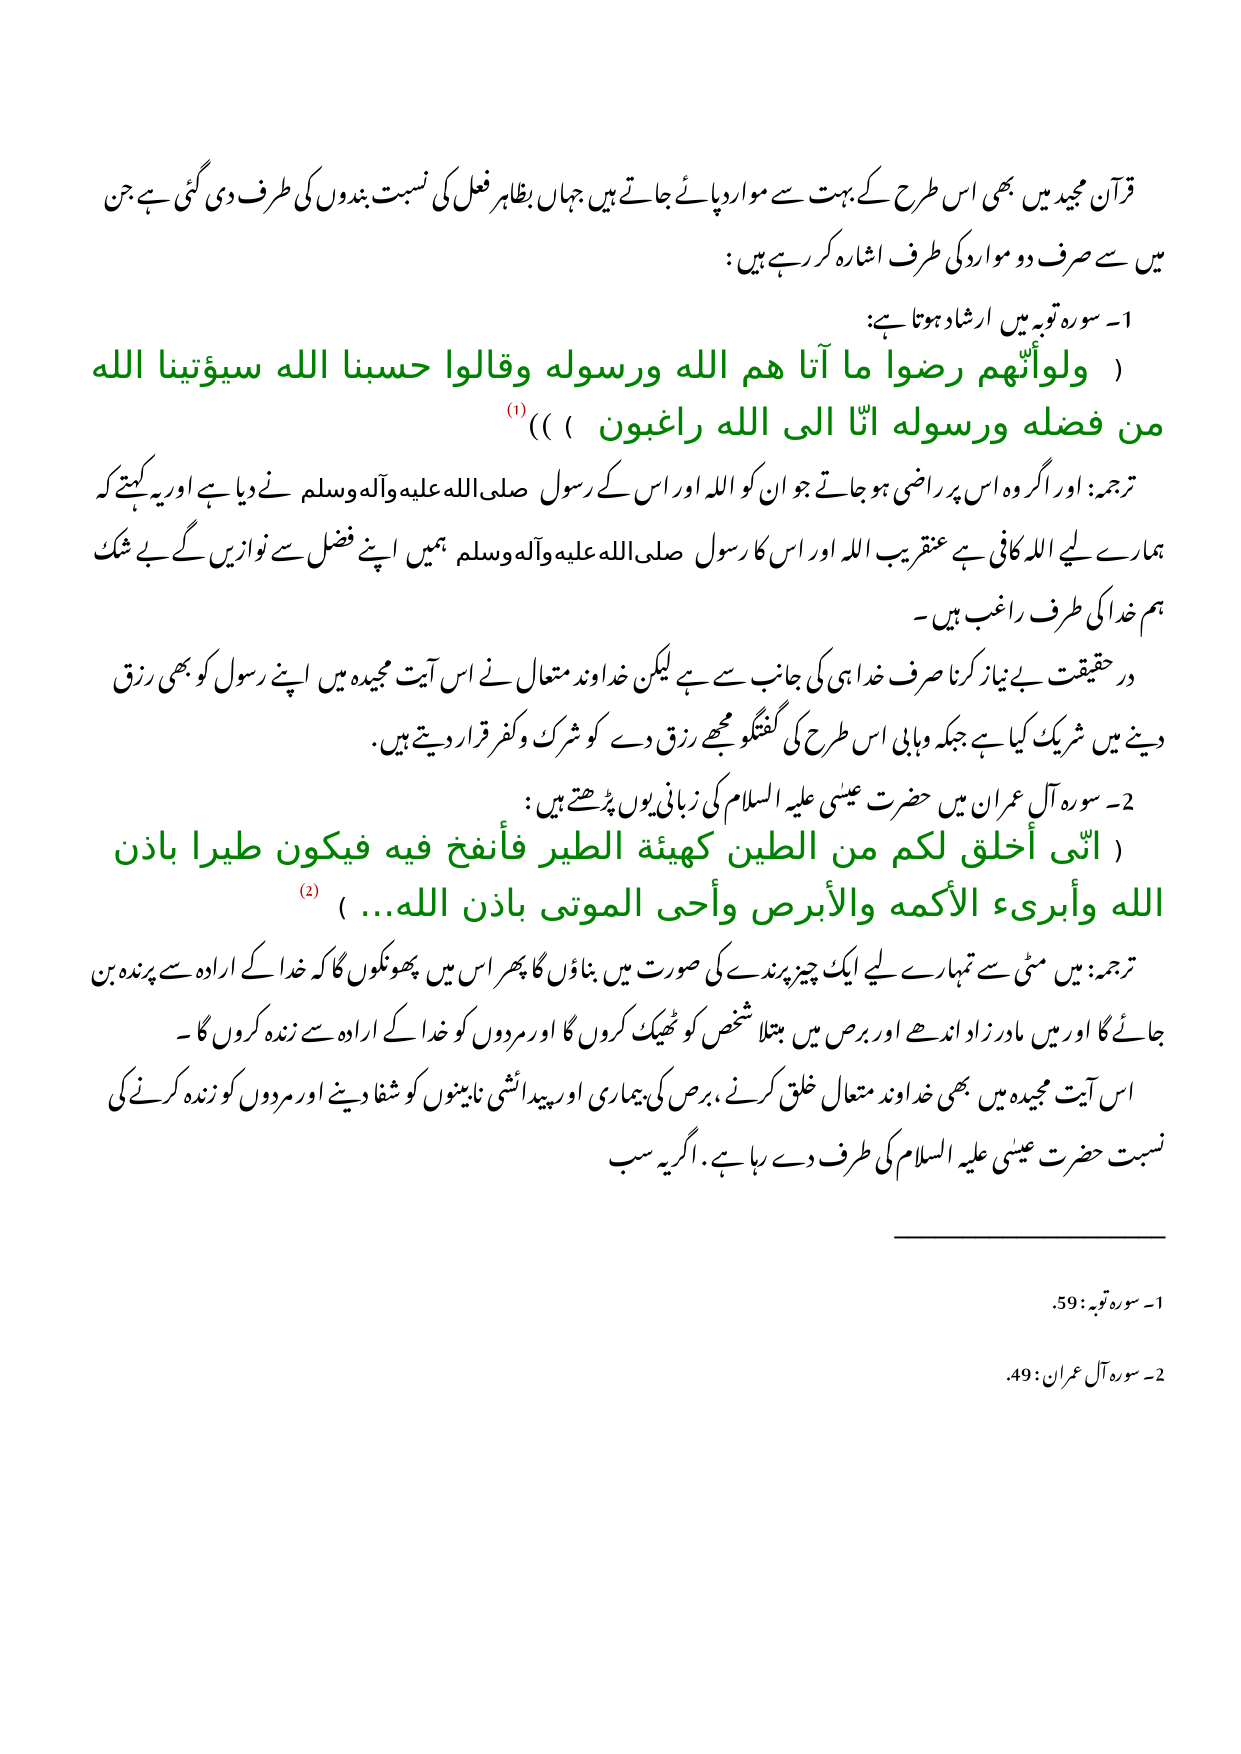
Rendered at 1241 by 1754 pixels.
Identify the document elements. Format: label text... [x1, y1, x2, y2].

text ترجمہ: اور اگر وہ اس پر راضی ہو جاتے جو ان کو اللہ اور اس کے رسول صلى‌الله‌عليه‌وآله‌وسلم نے دیا ہے اور یہ کہتے کہ ہمارے لیے اللہ کافی ہے عنقریب اللہ اور اس کا رسول صلى‌الله‌عليه‌وآله‌وسلم ہمیں اپنے فضل سے نوازیں گے بے شک ہم خدا کی طرف راغب ہیں ۔ [75, 450, 1165, 637]
text 1۔ سورہ توبہ میں ارشاد ہوتا ہے: [75, 281, 1165, 344]
text اس آیت مجیدہ میں بھی خداوند متعال خلق کرنے ،برص کی بیماری اورپیدائشی نابینوں کو شفا دینے اور مردوں کو زندہ کرنے کی نسبت حضرت عیسٰی علیہ السلام کی طرف دے رہا ہے . اگر یہ سب [75, 1056, 1165, 1181]
text ( انّی أخلق لکم من الطین کهیئة الطیر فأنفخ فیه فیکون طیرا باذن الله وأبریء الأکمه والأبرص وأحی الموتی باذن الله... ) (2) [75, 825, 1165, 931]
text 2۔ سورہ آل عمران میں حضرت عیسٰی علیہ السلام کی زبانی یوں پڑھتے ہیں : [75, 762, 1165, 825]
text قرآن مجید میں بھی اس طرح کے بہت سے مواردپائے جاتے ہیں جہاں بظاہر فعل کی نسبت بندوں کی طرف دی گئی ہے جن میں سے صرف دو موارد کی طرف اشارہ کر رہے ہیں : [75, 156, 1165, 281]
text 1۔ سورہ توبہ : 59. [75, 1274, 1165, 1321]
text ____________________ [75, 1181, 1165, 1249]
text 2۔ سورہ آل عمران : 49. [75, 1346, 1165, 1392]
text ترجمہ: میں مٹی سے تمہارے لیے ایک چیز پرندے کی صورت میں بناؤں گا پھر اس میں پھونکوں گا کہ خدا کے ارادہ سے پرندہ بن جائے گا اور میں مادر زاد اندھے اور برص میں مبتلا شخص کو ٹھیک کروں گا اور مردوں کو خدا کے ارادہ سے زندہ کروں گا ۔ [75, 931, 1165, 1056]
text در حقیقت بے نیاز کرنا صرف خدا ہی کی جانب سے ہے لیکن خداوند متعال نے اس آیت مجیدہ میں اپنے رسول کو بھی رزق دینے میں شریک کیا ہے جبکہ وہابی اس طرح کی گفتگو مجھے رزق دے کو شرک وکفر قرار دیتے ہیں . [75, 637, 1165, 762]
text ( ولوأنّهم رضوا ما آتا هم الله ورسوله وقالوا حسبنا الله سیؤتینا الله من فضله ورسوله انّا الی الله راغبون ) ) ) (1) [75, 344, 1165, 450]
